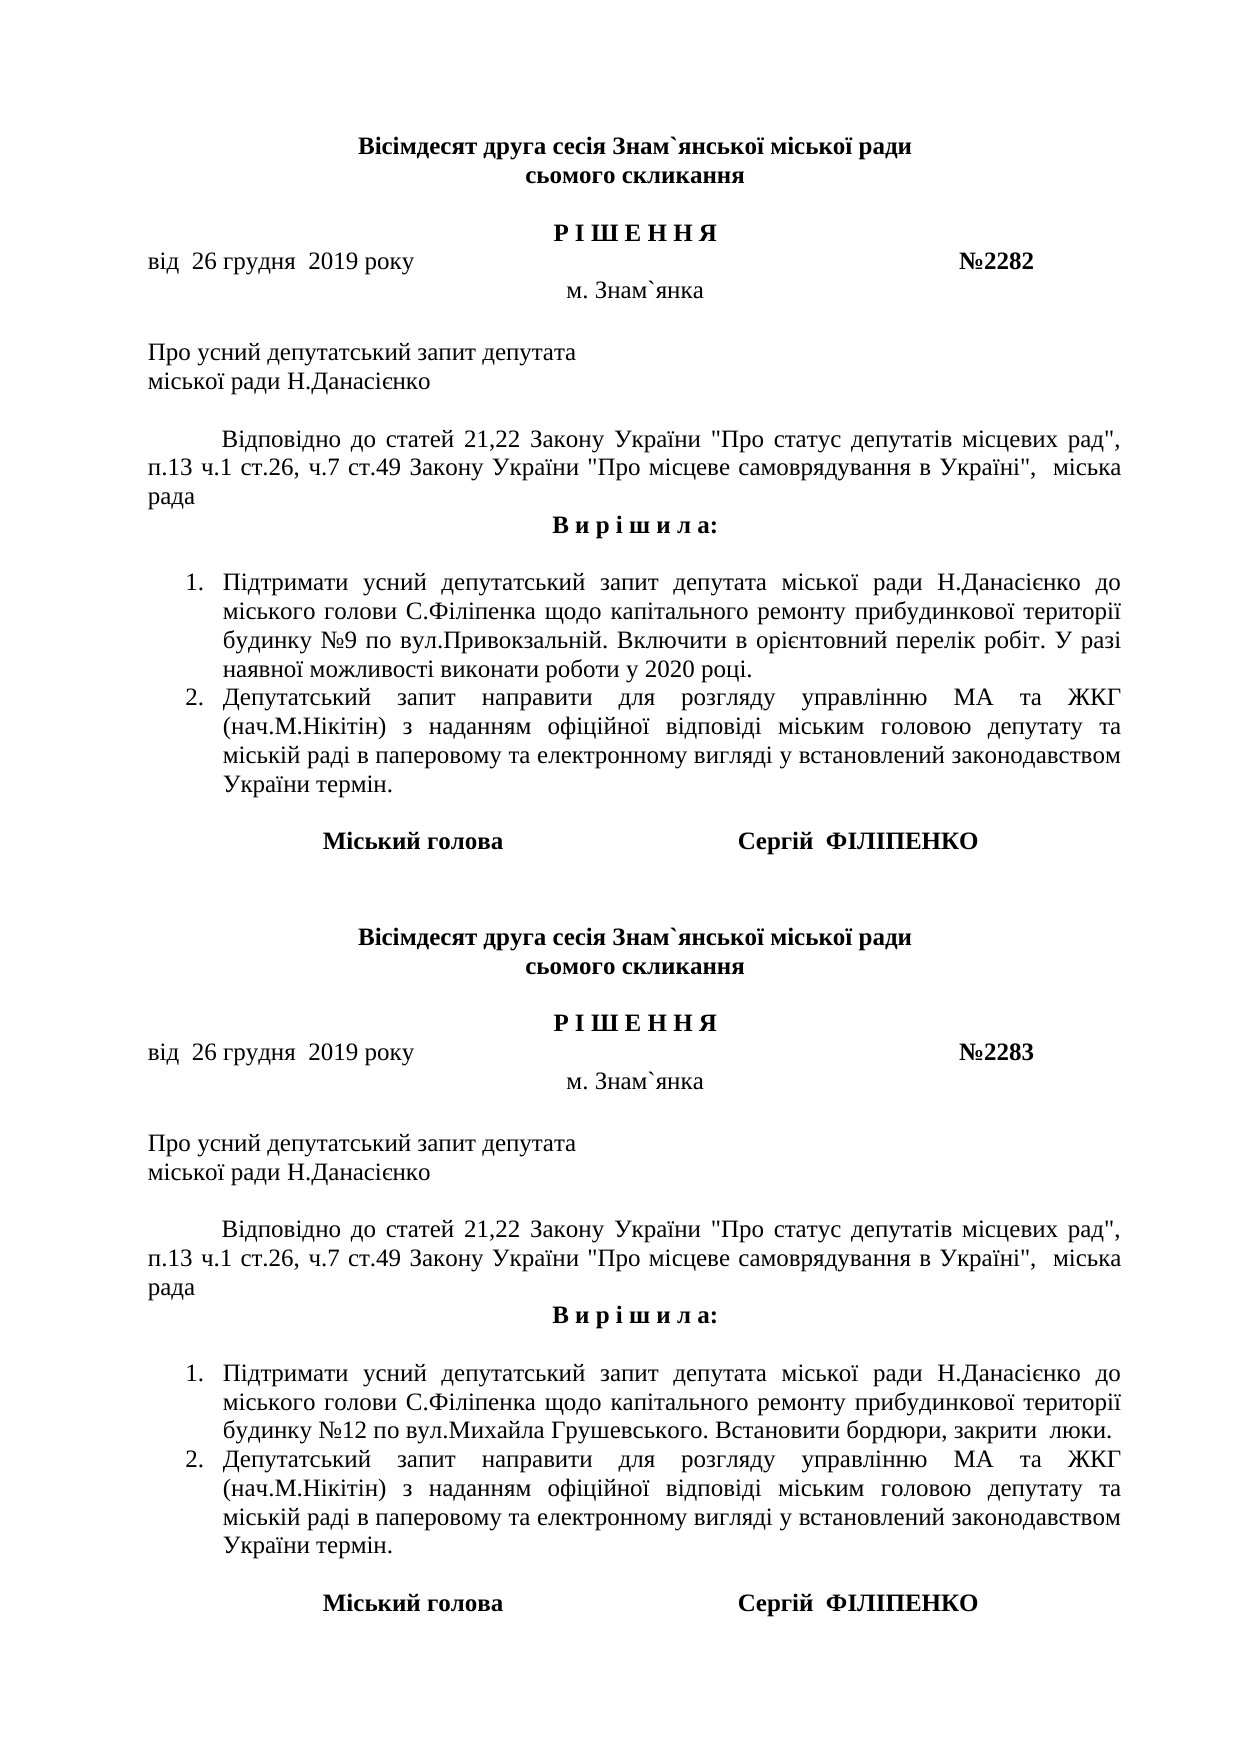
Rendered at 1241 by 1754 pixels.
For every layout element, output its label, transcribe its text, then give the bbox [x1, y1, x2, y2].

list Депутатський запит направити для розгляду управлінню МА та ЖКГ (нач.М.Нікітін) з наданням офіційної відповіді міським головою депутату та міській раді в паперовому та електронному вигляді у встановлений законодавством України термін. [185, 1444, 1122, 1559]
text від 26 грудня 2019 року №2283 [148, 1037, 1122, 1066]
text м. Знам`янка [148, 275, 1122, 304]
text Вісімдесят друга сесія Знам`янської міської ради [148, 131, 1122, 160]
subtitle Р І Ш Е Н Н Я [148, 218, 1122, 246]
text Міський голова Сергій ФІЛІПЕНКО [148, 826, 1122, 855]
subtitle Р І Ш Е Н Н Я [148, 1008, 1122, 1037]
text Про усний депутатський запит депутата [148, 1128, 1122, 1157]
text В и р і ш и л а: [148, 510, 1122, 539]
text м. Знам`янка [148, 1066, 1122, 1094]
text В и р і ш и л а: [148, 1301, 1122, 1329]
list Підтримати усний депутатський запит депутата міської ради Н.Данасієнко до міського голови С.Філіпенка щодо капітального ремонту прибудинкової території будинку №12 по вул.Михайла Грушевського. Встановити бордюри, закрити люки. [185, 1358, 1122, 1444]
text Про усний депутатський запит депутата [148, 337, 1122, 366]
text від 26 грудня 2019 року №2282 [148, 246, 1122, 275]
text міської ради Н.Данасієнко [148, 1157, 1122, 1186]
list Підтримати усний депутатський запит депутата міської ради Н.Данасієнко до міського голови С.Філіпенка щодо капітального ремонту прибудинкової території будинку №9 по вул.Привокзальній. Включити в орієнтовний перелік робіт. У разі наявної можливості виконати роботи у 2020 році. [185, 567, 1122, 682]
text міської ради Н.Данасієнко [148, 366, 1122, 395]
text Міський голова Сергій ФІЛІПЕНКО [148, 1588, 1122, 1617]
text Вісімдесят друга сесія Знам`янської міської ради [148, 922, 1122, 951]
list Депутатський запит направити для розгляду управлінню МА та ЖКГ (нач.М.Нікітін) з наданням офіційної відповіді міським головою депутату та міській раді в паперовому та електронному вигляді у встановлений законодавством України термін. [185, 682, 1122, 797]
text сьомого скликання [148, 951, 1122, 979]
text сьомого скликання [148, 160, 1122, 189]
